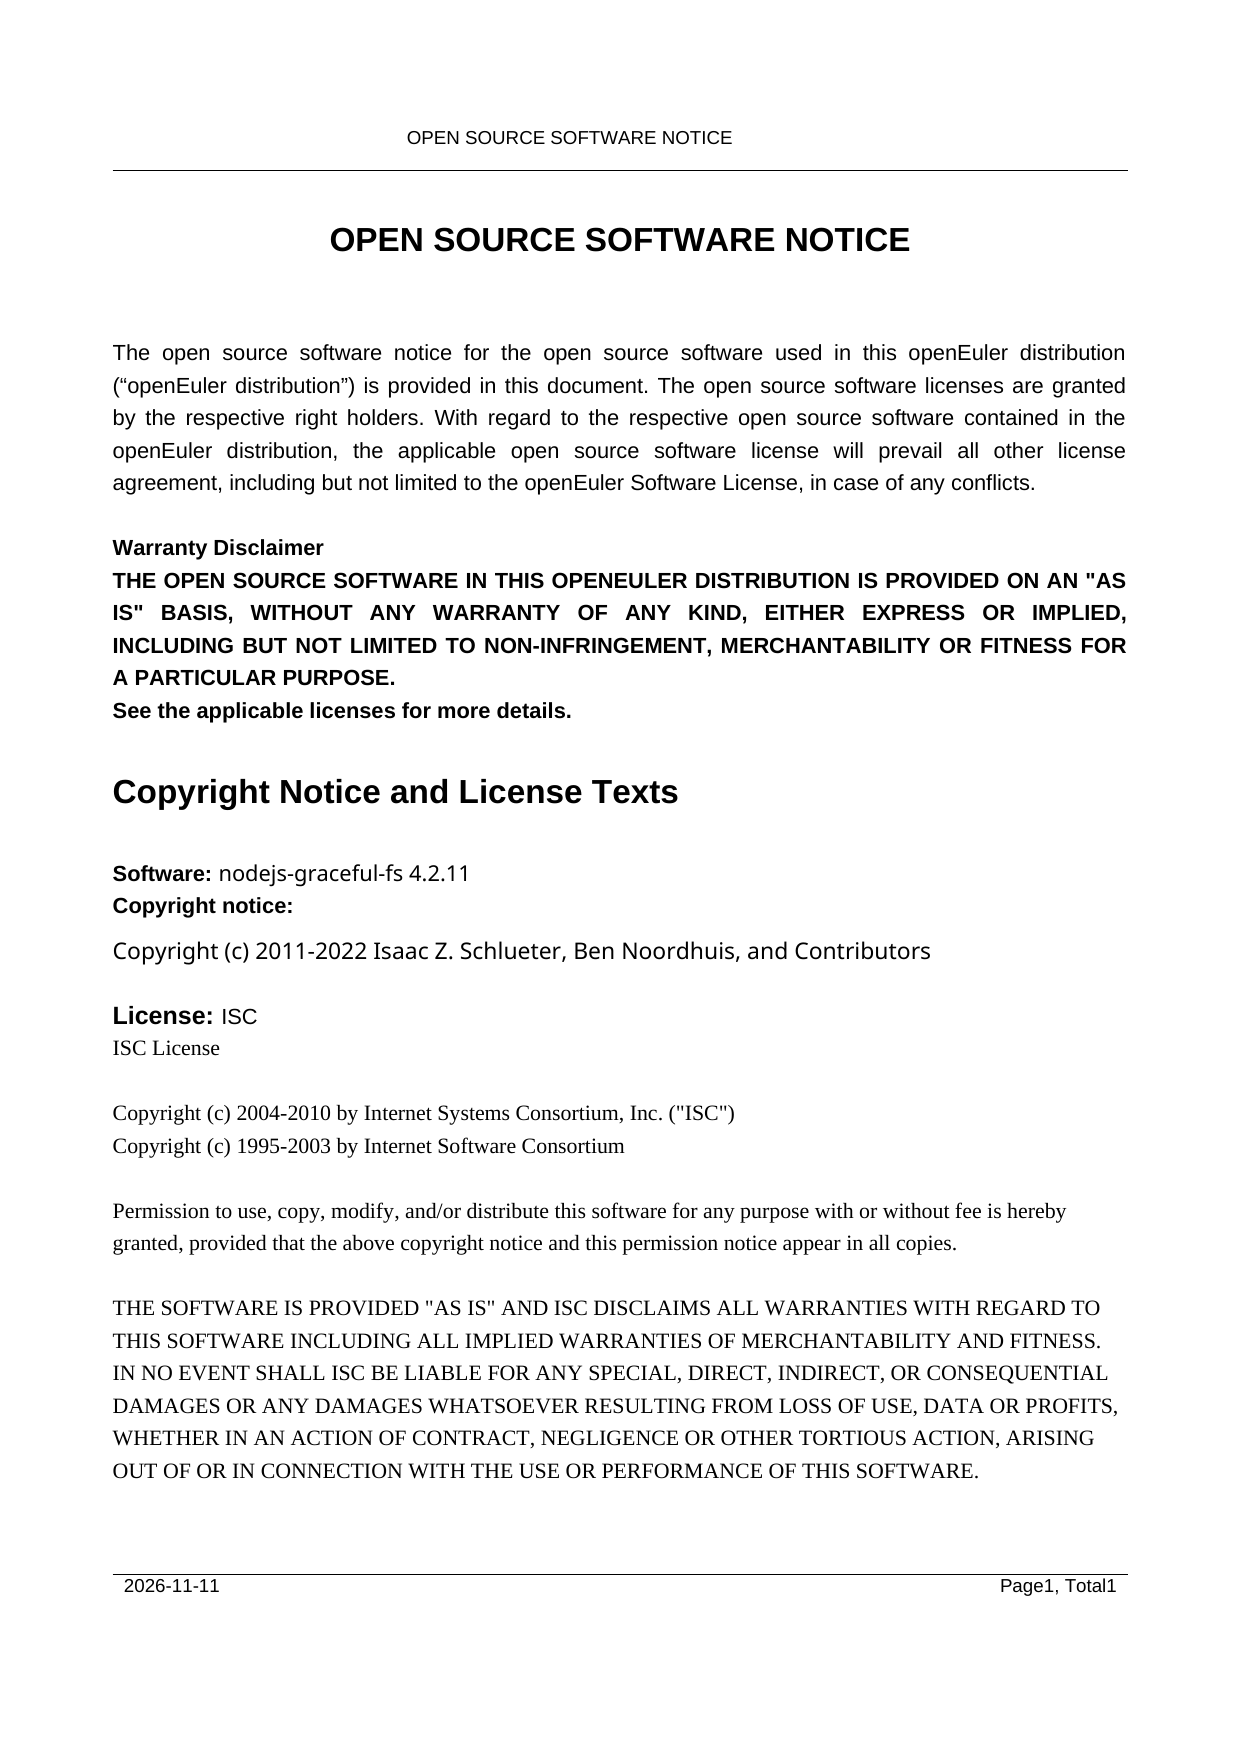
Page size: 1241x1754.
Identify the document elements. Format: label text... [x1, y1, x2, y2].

text Warranty Disclaimer [112, 531, 1128, 564]
text THE OPEN SOURCE SOFTWARE IN THIS OPENEULER DISTRIBUTION IS PROVIDED ON AN "AS IS" BASIS, WITHOUT ANY WARRANTY OF ANY KIND, EITHER EXPRESS OR IMPLIED, INCLUDING BUT NOT LIMITED TO NON-INFRINGEMENT, MERCHANTABILITY OR FITNESS FOR A PARTICULAR PURPOSE. See the applicable licenses for more details. [112, 564, 1128, 726]
title Software: nodejs-graceful-fs 4.2.11 [112, 856, 1128, 889]
text Copyright (c) 2011-2022 Isaac Z. Schlueter, Ben Noordhuis, and Contributors [112, 934, 1128, 999]
text License: ISC [112, 999, 1128, 1031]
text Copyright Notice and License Texts [112, 759, 1128, 824]
text ISC License Copyright (c) 2004-2010 by Internet Systems Consortium, Inc. ("ISC") Copyright (c) 1995-2003 by Internet Software Consortium Permission to use, copy, modify, and/or distribute this software for any purpose with or without fee is hereby granted, provided that the above copyright notice and this permission notice appear in all copies. THE SOFTWARE IS PROVIDED "AS IS" AND ISC DISCLAIMS ALL WARRANTIES WITH REGARD TO THIS SOFTWARE INCLUDING ALL IMPLIED WARRANTIES OF MERCHANTABILITY AND FITNESS. IN NO EVENT SHALL ISC BE LIABLE FOR ANY SPECIAL, DIRECT, INDIRECT, OR CONSEQUENTIAL DAMAGES OR ANY DAMAGES WHATSOEVER RESULTING FROM LOSS OF USE, DATA OR PROFITS, WHETHER IN AN ACTION OF CONTRACT, NEGLIGENCE OR OTHER TORTIOUS ACTION, ARISING OUT OF OR IN CONNECTION WITH THE USE OR PERFORMANCE OF THIS SOFTWARE. [112, 1031, 1128, 1486]
text Copyright notice: [112, 889, 1128, 921]
text OPEN SOURCE SOFTWARE NOTICE [112, 206, 1128, 271]
text The open source software notice for the open source software used in this openEuler distribution (“openEuler distribution”) is provided in this document. The open source software licenses are granted by the respective right holders. With regard to the respective open source software contained in the openEuler distribution, the applicable open source software license will prevail all other license agreement, including but not limited to the openEuler Software License, in case of any conflicts. [112, 336, 1128, 499]
